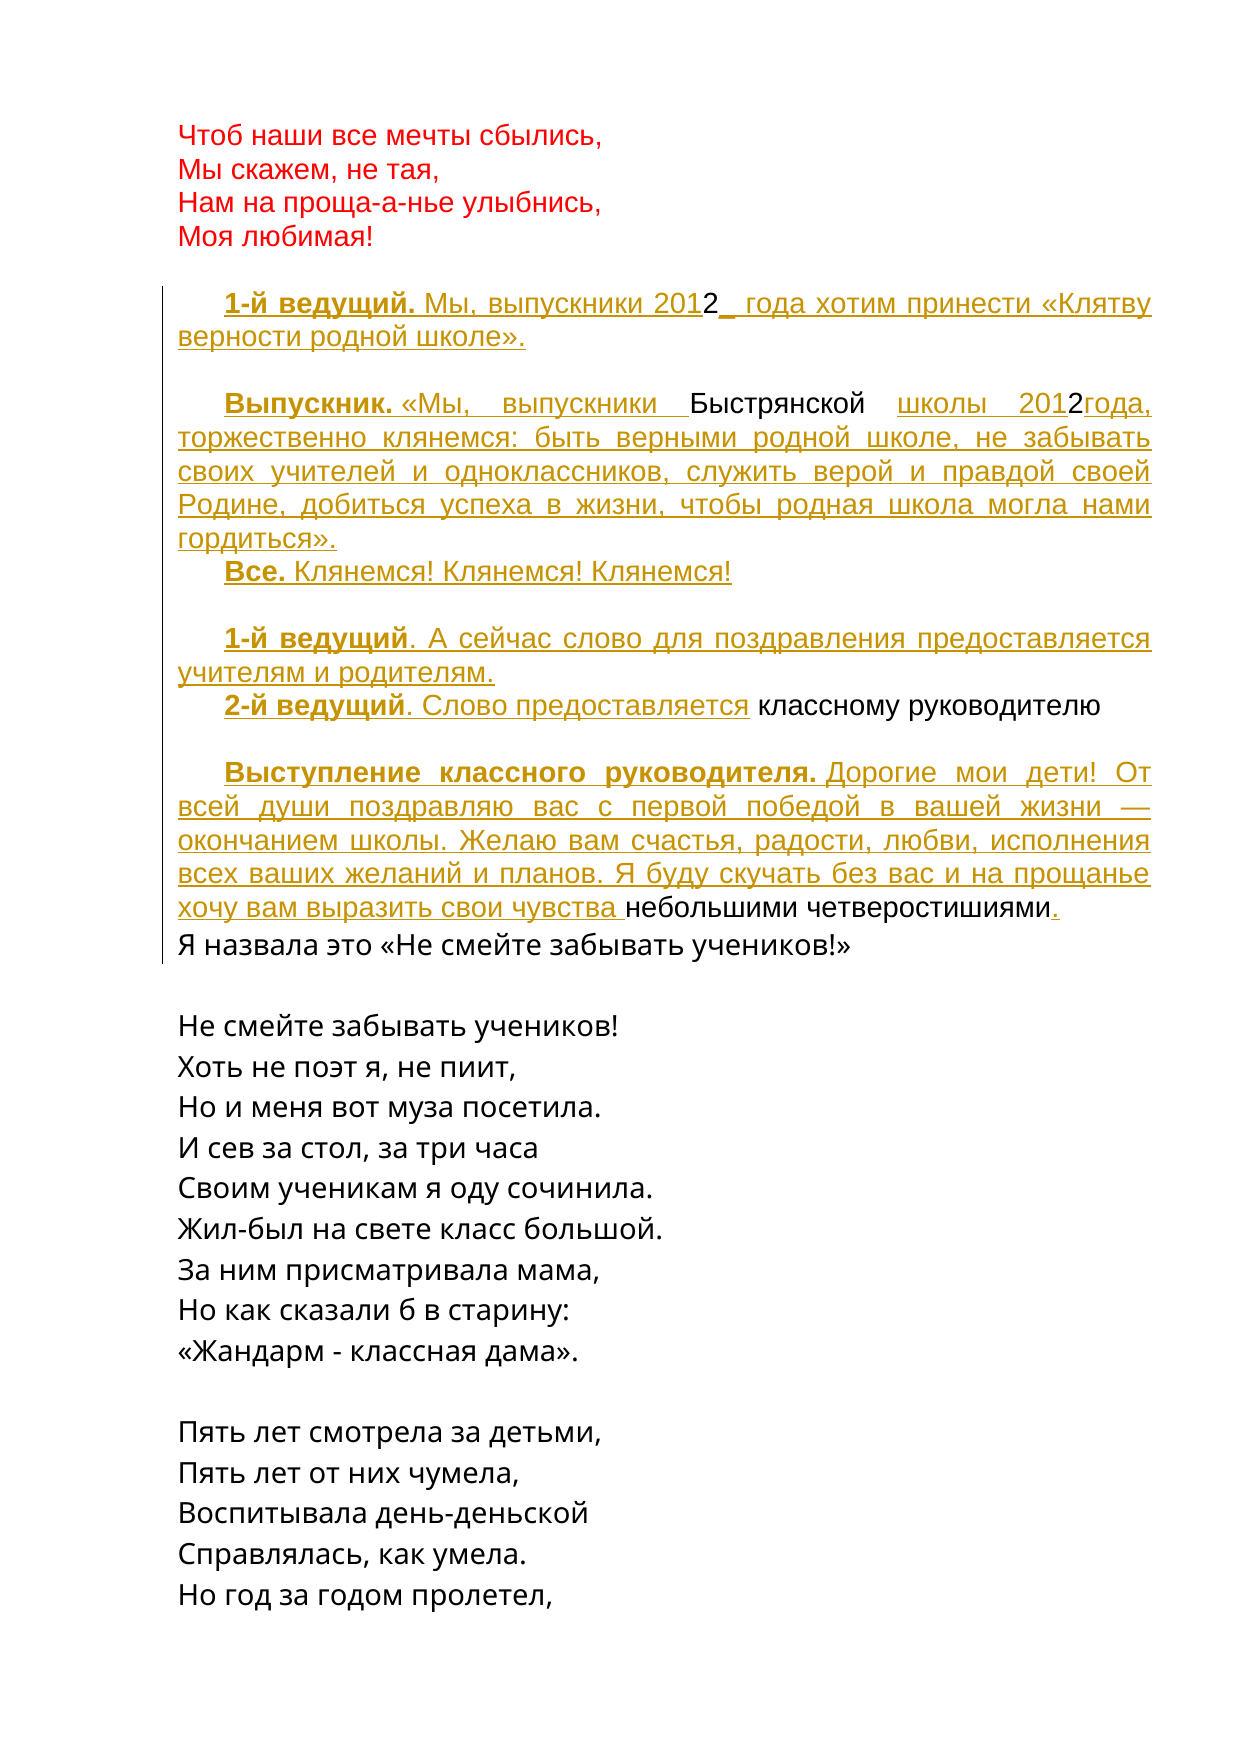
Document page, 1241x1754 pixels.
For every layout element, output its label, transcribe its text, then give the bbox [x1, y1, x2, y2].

text 2 [177, 286, 1152, 353]
text небольшими четверостишиями [177, 755, 1152, 923]
text классному руководителю [177, 688, 1152, 722]
text Быстрянской 2 [177, 484, 1152, 516]
text Не смейте забывать учеников! Хоть не поэт я, не пиит, Но и меня вот муза посетила. И сев за стол, за три часа Своим ученикам я оду сочинила. Жил-был на свете класс большой. За ним присматривала мама, Но как сказали б в старину: «Жандарм - классная дама». [177, 964, 1152, 1411]
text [177, 1411, 1152, 1614]
text Я назвала это «Не смейте забывать учеников!» [177, 923, 1152, 964]
text Быстрянской 2 [177, 517, 1152, 554]
text Быстрянской 2 [177, 386, 1152, 449]
text Быстрянской 2 [177, 450, 1152, 483]
